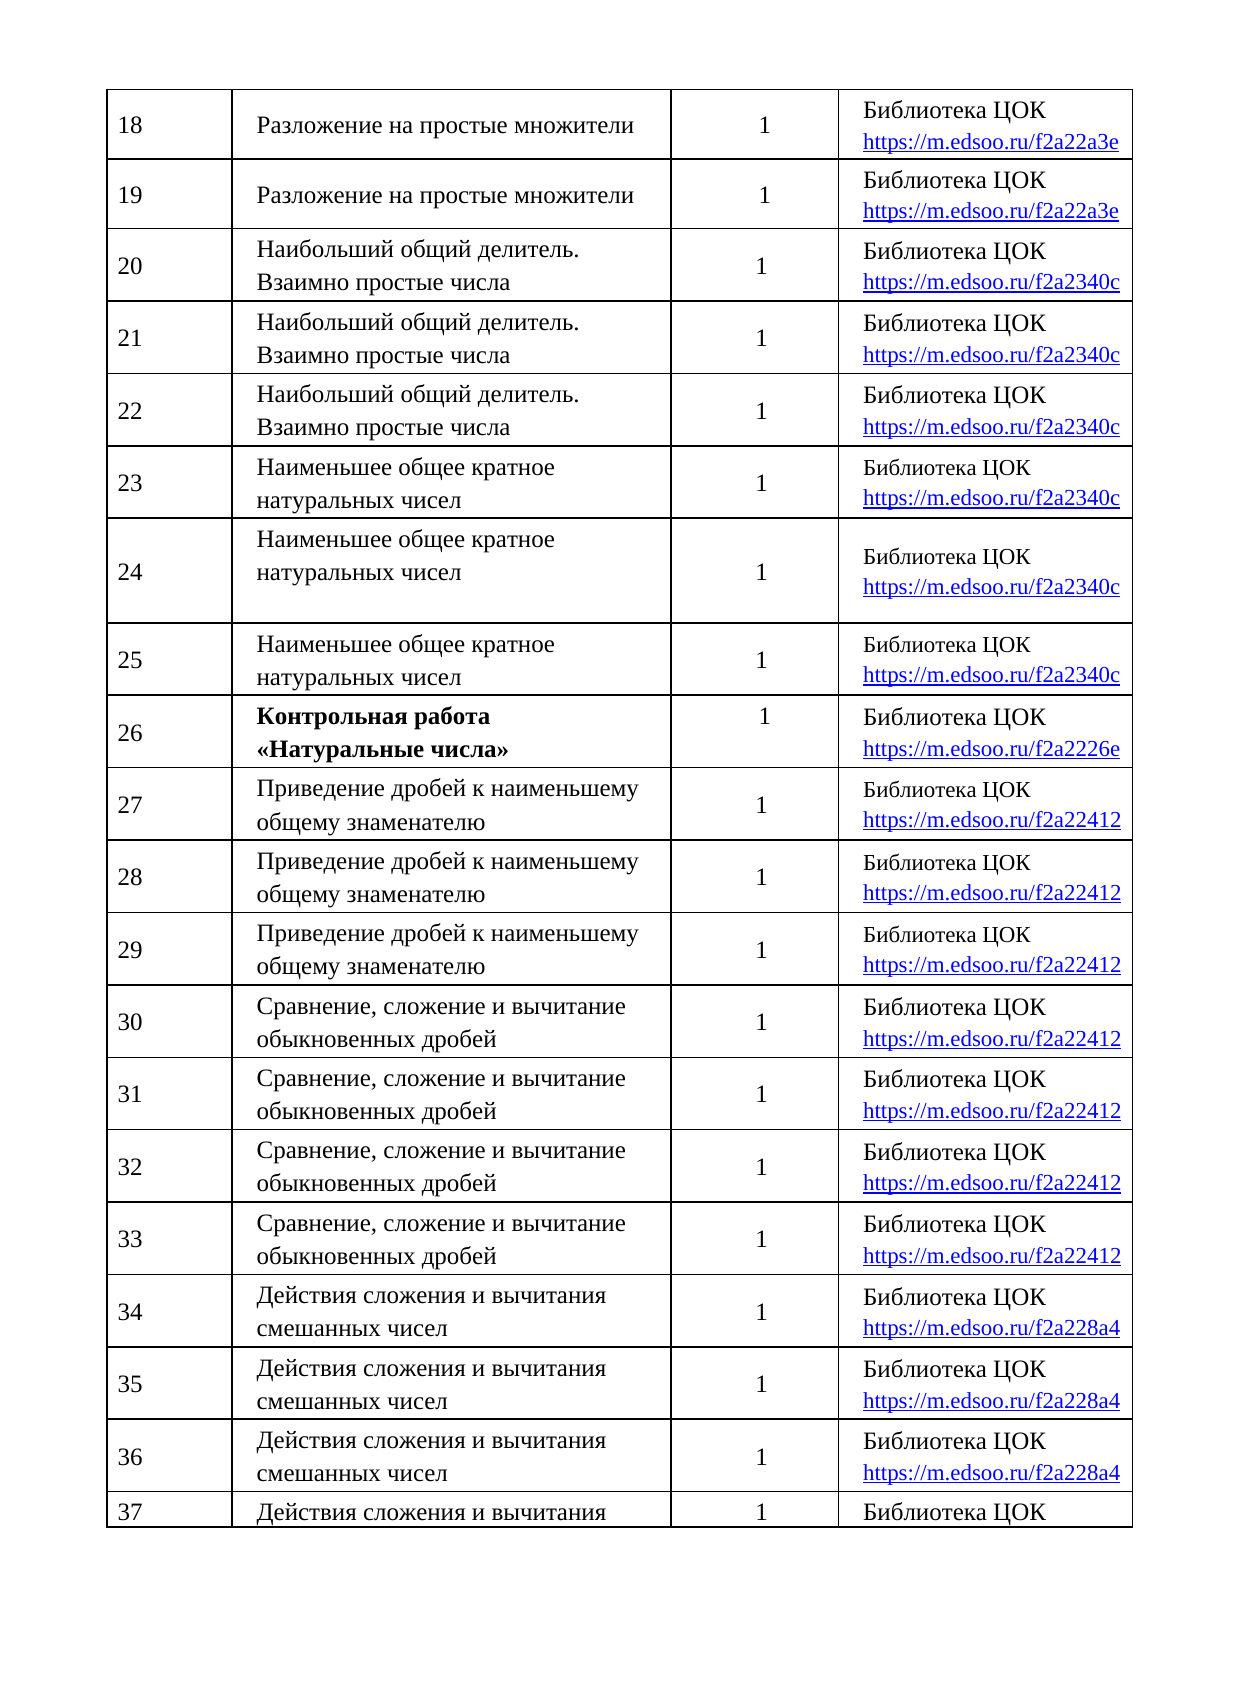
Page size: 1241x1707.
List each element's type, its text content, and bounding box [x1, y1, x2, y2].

table_cell Библиотека ЦОК https://m.edsoo.ru/f2a2340c [839, 447, 1132, 517]
table_cell Библиотека ЦОК https://m.edsoo.ru/f2a22412 [839, 1058, 1132, 1129]
table_cell Действия сложения и вычитания смешанных чисел [233, 1348, 670, 1418]
table_cell Действия сложения и вычитания смешанных чисел [233, 1275, 670, 1346]
table_cell 37 [108, 1492, 231, 1526]
table_cell Наибольший общий делитель. Взаимно простые числа [233, 302, 670, 372]
table_cell Приведение дробей к наименьшему общему знаменателю [233, 768, 670, 839]
table_cell 1 [672, 1130, 838, 1201]
table_cell 27 [108, 768, 231, 839]
table_cell Библиотека ЦОК https://m.edsoo.ru/f2a228a4 [839, 1275, 1132, 1346]
table_cell Наибольший общий делитель. Взаимно простые числа [233, 229, 670, 300]
table_cell 1 [672, 913, 838, 984]
table_cell Наименьшее общее кратное натуральных чисел [233, 624, 670, 694]
table_cell Сравнение, сложение и вычитание обыкновенных дробей [233, 1203, 670, 1273]
table_cell Библиотека ЦОК https://m.edsoo.ru/f2a2340c [839, 229, 1132, 300]
table_cell Библиотека ЦОК https://m.edsoo.ru/f2a22412 [839, 1203, 1132, 1273]
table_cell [233, 1492, 670, 1526]
table_cell 29 [108, 913, 231, 984]
table_cell 1 [672, 1420, 838, 1491]
table_cell 32 [108, 1130, 231, 1201]
table_cell Библиотека ЦОК https://m.edsoo.ru/f2a2340c [839, 519, 1132, 622]
table_cell Приведение дробей к наименьшему общему знаменателю [233, 913, 670, 984]
table_cell 28 [108, 841, 231, 912]
table_cell 31 [108, 1058, 231, 1129]
table_cell 23 [108, 447, 231, 517]
table_cell Библиотека ЦОК https://m.edsoo.ru/f2a2340c [839, 374, 1132, 445]
table_cell Сравнение, сложение и вычитание обыкновенных дробей [233, 986, 670, 1056]
table_cell Приведение дробей к наименьшему общему знаменателю [233, 841, 670, 912]
table_cell 1 [672, 768, 838, 839]
table_cell Библиотека ЦОК https://m.edsoo.ru/f2a22412 [839, 1130, 1132, 1201]
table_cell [839, 1492, 1132, 1526]
table_cell Сравнение, сложение и вычитание обыкновенных дробей [233, 1130, 670, 1201]
table_cell 22 [108, 374, 231, 445]
table_cell 1 [672, 696, 838, 767]
table_cell 1 [672, 1348, 838, 1418]
table_cell 21 [108, 302, 231, 372]
table_cell Наименьшее общее кратное натуральных чисел [233, 447, 670, 517]
table_cell 1 [672, 1275, 838, 1346]
table_cell 1 [672, 1058, 838, 1129]
table_cell Контрольная работа «Натуральные числа» [233, 696, 670, 767]
table_cell Библиотека ЦОК https://m.edsoo.ru/f2a22412 [839, 913, 1132, 984]
table_cell 35 [108, 1348, 231, 1418]
table_cell Библиотека ЦОК https://m.edsoo.ru/f2a22412 [839, 986, 1132, 1056]
table_cell 30 [108, 986, 231, 1056]
table_cell 19 [108, 160, 231, 228]
table_cell 1 [672, 1492, 838, 1526]
table_cell 18 [108, 90, 231, 158]
table_cell 1 [672, 519, 838, 622]
table_cell Библиотека ЦОК https://m.edsoo.ru/f2a2340c [839, 302, 1132, 372]
table_cell 1 [672, 841, 838, 912]
table_cell 1 [672, 90, 838, 158]
table_cell 36 [108, 1420, 231, 1491]
table_cell 34 [108, 1275, 231, 1346]
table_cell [839, 1420, 1132, 1491]
table_cell Разложение на простые множители [233, 90, 670, 158]
table_cell Библиотека ЦОК https://m.edsoo.ru/f2a228a4 [839, 1348, 1132, 1418]
table_cell 1 [672, 986, 838, 1056]
table_cell Библиотека ЦОК https://m.edsoo.ru/f2a2226e [839, 696, 1132, 767]
table_cell Библиотека ЦОК https://m.edsoo.ru/f2a22a3e [839, 160, 1132, 228]
table_cell 1 [672, 1203, 838, 1273]
table_cell 33 [108, 1203, 231, 1273]
table_cell 1 [672, 374, 838, 445]
table_cell Разложение на простые множители [233, 160, 670, 228]
table_cell 1 [672, 229, 838, 300]
table_cell 1 [672, 302, 838, 372]
table_cell Библиотека ЦОК https://m.edsoo.ru/f2a22412 [839, 768, 1132, 839]
table_cell 20 [108, 229, 231, 300]
table_cell Наибольший общий делитель. Взаимно простые числа [233, 374, 670, 445]
table_cell Библиотека ЦОК https://m.edsoo.ru/f2a22412 [839, 841, 1132, 912]
table_cell Сравнение, сложение и вычитание обыкновенных дробей [233, 1058, 670, 1129]
table_cell Библиотека ЦОК https://m.edsoo.ru/f2a22a3e [839, 90, 1132, 158]
table_cell Библиотека ЦОК https://m.edsoo.ru/f2a2340c [839, 624, 1132, 694]
table_cell 1 [672, 447, 838, 517]
table_cell 1 [672, 624, 838, 694]
table_cell 1 [672, 160, 838, 228]
table_cell Наименьшее общее кратное натуральных чисел [233, 519, 670, 622]
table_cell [233, 1420, 670, 1491]
table_cell 26 [108, 696, 231, 767]
table_cell 24 [108, 519, 231, 622]
table_cell 25 [108, 624, 231, 694]
